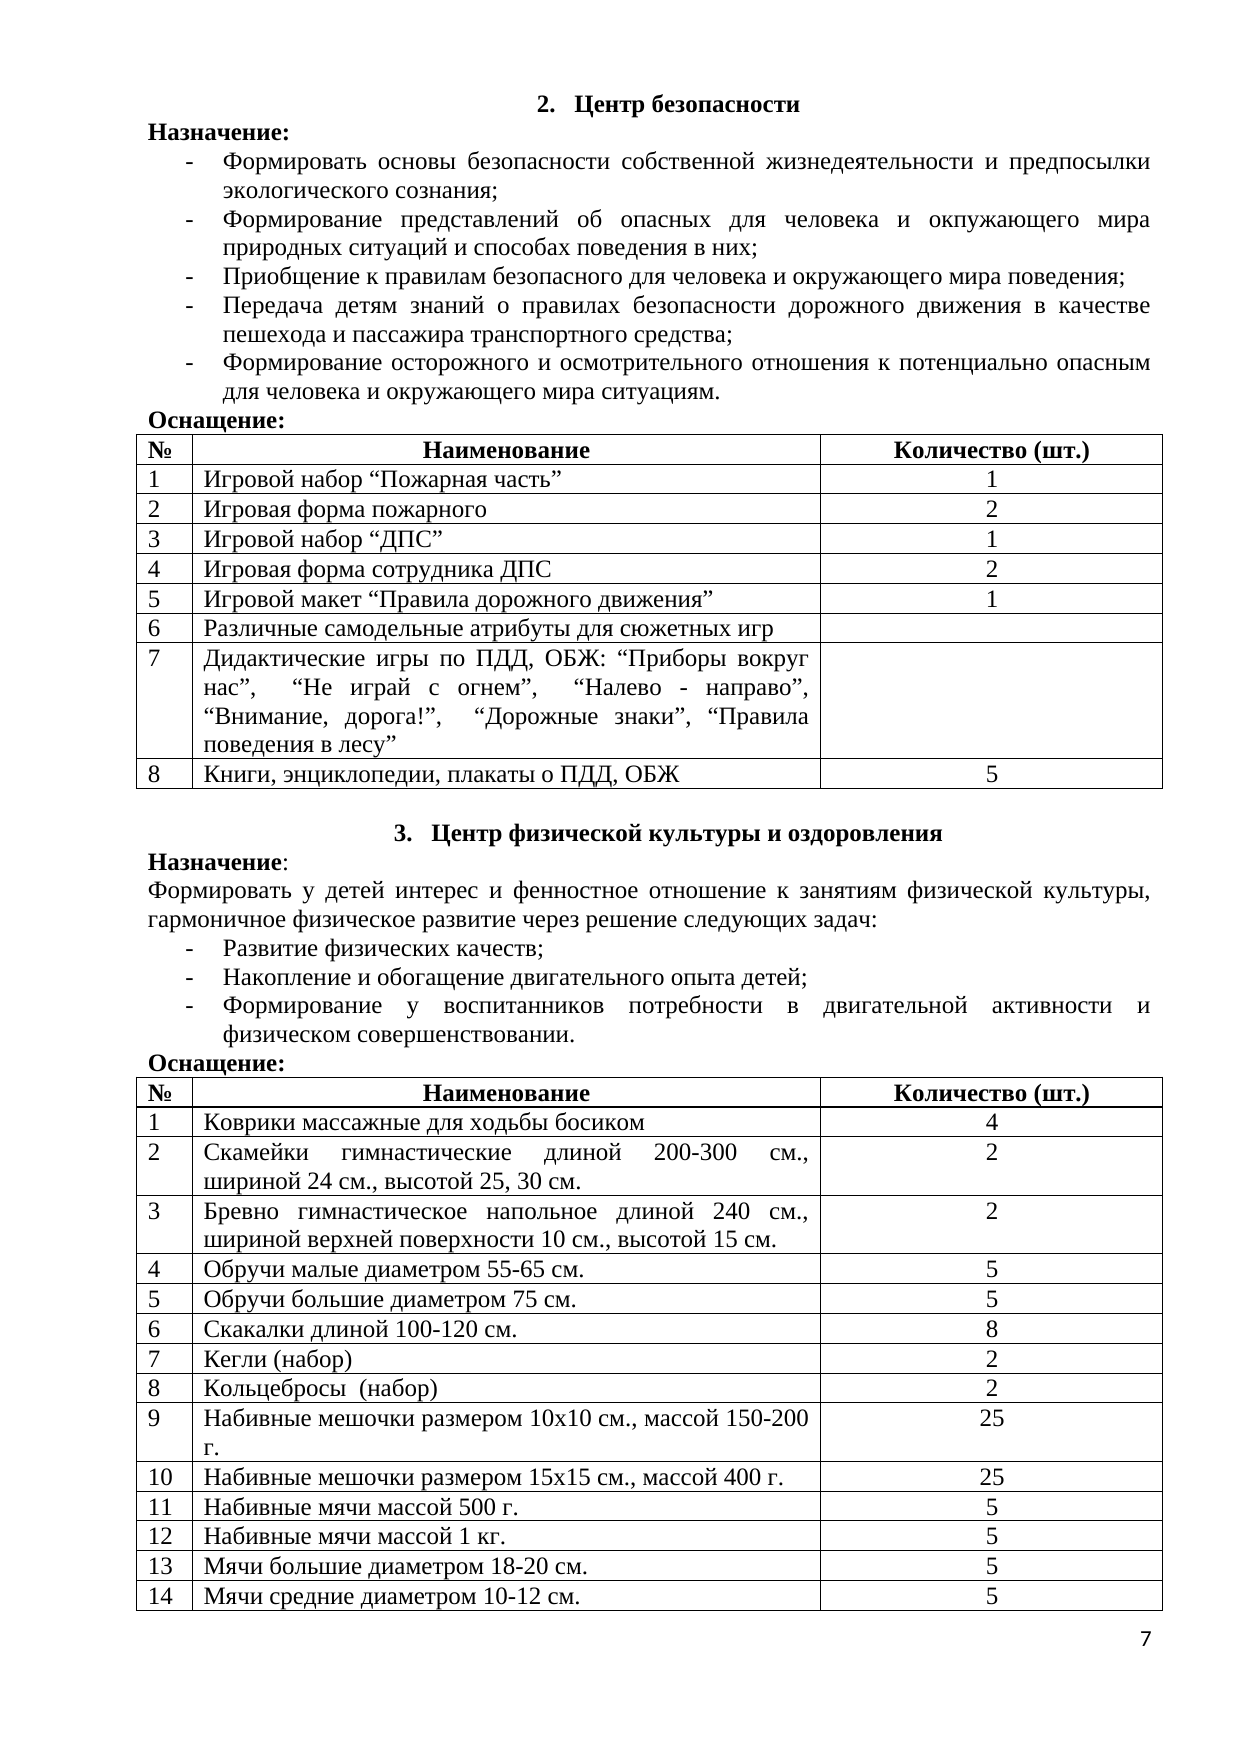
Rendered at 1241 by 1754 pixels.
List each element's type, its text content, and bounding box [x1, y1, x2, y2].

table_cell 2 [821, 554, 1162, 583]
table_cell 3 [137, 1196, 192, 1253]
table_cell Игровой набор “Пожарная часть” [193, 465, 820, 493]
table_header № [137, 1078, 192, 1106]
table_cell Обручи малые диаметром 55-65 см. [193, 1254, 820, 1283]
text Назначение: [148, 847, 1152, 875]
table_cell 25 [821, 1403, 1162, 1461]
table_cell Игровой набор “ДПС” [193, 524, 820, 553]
table_cell Набивные мячи массой 1 кг. [193, 1521, 820, 1550]
table_cell [821, 614, 1162, 642]
text Формировать у детей интерес и фенностное отношение к занятиям физической культуры, гармоничное физическое развитие через решение следующих задач: [148, 875, 1152, 933]
text Назначение: [148, 117, 1152, 146]
table_cell 3 [137, 524, 192, 553]
table_cell 1 [821, 524, 1162, 553]
list Накопление и обогащение двигательного опыта детей; [185, 962, 1152, 990]
list Центр безопасности [185, 89, 1152, 117]
table_cell 25 [821, 1462, 1162, 1491]
table_cell 4 [137, 1254, 192, 1283]
table_cell Игровая форма сотрудника ДПС [193, 554, 820, 583]
table_cell Кегли (набор) [193, 1344, 820, 1372]
table_cell 2 [821, 1374, 1162, 1402]
table_cell Мячи большие диаметром 18-20 см. [193, 1551, 820, 1580]
text Оснащение: [148, 405, 1152, 434]
table_cell 7 [137, 643, 192, 758]
table_cell 5 [137, 584, 192, 612]
table_cell 8 [137, 759, 192, 788]
table_cell Скакалки длиной 100-120 см. [193, 1314, 820, 1343]
table_cell 5 [821, 1581, 1162, 1610]
table_cell 5 [821, 1551, 1162, 1580]
table_cell 5 [137, 1284, 192, 1313]
table_cell 9 [137, 1403, 192, 1461]
table_cell Игровой макет “Правила дорожного движения” [193, 584, 820, 612]
table_cell 13 [137, 1551, 192, 1580]
table_cell 5 [821, 1492, 1162, 1520]
table_cell 12 [137, 1521, 192, 1550]
list Приобщение к правилам безопасного для человека и окружающего мира поведения; [185, 261, 1152, 290]
table_cell 8 [137, 1374, 192, 1402]
table_cell Обручи большие диаметром 75 см. [193, 1284, 820, 1313]
table_cell 5 [821, 759, 1162, 788]
table_cell 8 [821, 1314, 1162, 1343]
table_cell 11 [137, 1492, 192, 1520]
table_cell Набивные мячи массой 500 г. [193, 1492, 820, 1520]
table_cell 2 [821, 1137, 1162, 1195]
table_cell [821, 643, 1162, 758]
table_cell Набивные мешочки размером 15х15 см., массой 400 г. [193, 1462, 820, 1491]
table_cell Игровая форма пожарного [193, 494, 820, 523]
table_cell 7 [137, 1344, 192, 1372]
list Центр физической культуры и оздоровления [185, 818, 1152, 847]
table_cell 10 [137, 1462, 192, 1491]
list Формировать основы безопасности собственной жизнедеятельности и предпосылки экологического сознания; [185, 146, 1152, 204]
list Формирование представлений об опасных для человека и окпужающего мира природных ситуаций и способах поведения в них; [185, 204, 1152, 261]
table_cell 2 [137, 1137, 192, 1195]
table_cell 5 [821, 1521, 1162, 1550]
table_cell 1 [137, 1108, 192, 1136]
table_header Количество (шт.) [821, 1078, 1162, 1106]
text Оснащение: [148, 1048, 1152, 1077]
table_cell 6 [137, 1314, 192, 1343]
table_cell Бревно гимнастическое напольное длиной 240 см., шириной верхней поверхности 10 см., высотой 15 см. [193, 1196, 820, 1253]
table_cell Различные самодельные атрибуты для сюжетных игр [193, 614, 820, 642]
table_cell Кольцебросы (набор) [193, 1374, 820, 1402]
table_cell Мячи средние диаметром 10-12 см. [193, 1581, 820, 1610]
table_cell Книги, энциклопедии, плакаты о ПДД, ОБЖ [193, 759, 820, 788]
list Формирование осторожного и осмотрительного отношения к потенциально опасным для человека и окружающего мира ситуациям. [185, 347, 1152, 405]
list Передача детям знаний о правилах безопасности дорожного движения в качестве пешехода и пассажира транспортного средства; [185, 290, 1152, 347]
table_header № [137, 435, 192, 463]
table_cell Скамейки гимнастические длиной 200-300 см., шириной 24 см., высотой 25, 30 см. [193, 1137, 820, 1195]
table_cell 6 [137, 614, 192, 642]
table_header Наименование [193, 1078, 820, 1106]
table_cell 2 [821, 494, 1162, 523]
table_header Количество (шт.) [821, 435, 1162, 463]
table_cell 2 [821, 1344, 1162, 1372]
table_cell 1 [821, 465, 1162, 493]
table_cell 2 [821, 1196, 1162, 1253]
table_cell 1 [821, 584, 1162, 612]
table_cell Коврики массажные для ходьбы босиком [193, 1108, 820, 1136]
table_header Наименование [193, 435, 820, 463]
table_cell 14 [137, 1581, 192, 1610]
list Развитие физических качеств; [185, 933, 1152, 962]
table_cell 5 [821, 1284, 1162, 1313]
table_cell 4 [137, 554, 192, 583]
table_cell Набивные мешочки размером 10х10 см., массой 150-200 г. [193, 1403, 820, 1461]
table_cell 1 [137, 465, 192, 493]
table_cell 5 [821, 1254, 1162, 1283]
list Формирование у воспитанников потребности в двигательной активности и физическом совершенствовании. [185, 990, 1152, 1048]
table_cell Дидактические игры по ПДД, ОБЖ: “Приборы вокруг нас”, “Не играй с огнем”, “Налево - направо”, “Внимание, дорога!”, “Дорожные знаки”, “Правила поведения в лесу” [193, 643, 820, 758]
table_cell 4 [821, 1108, 1162, 1136]
table_cell 2 [137, 494, 192, 523]
